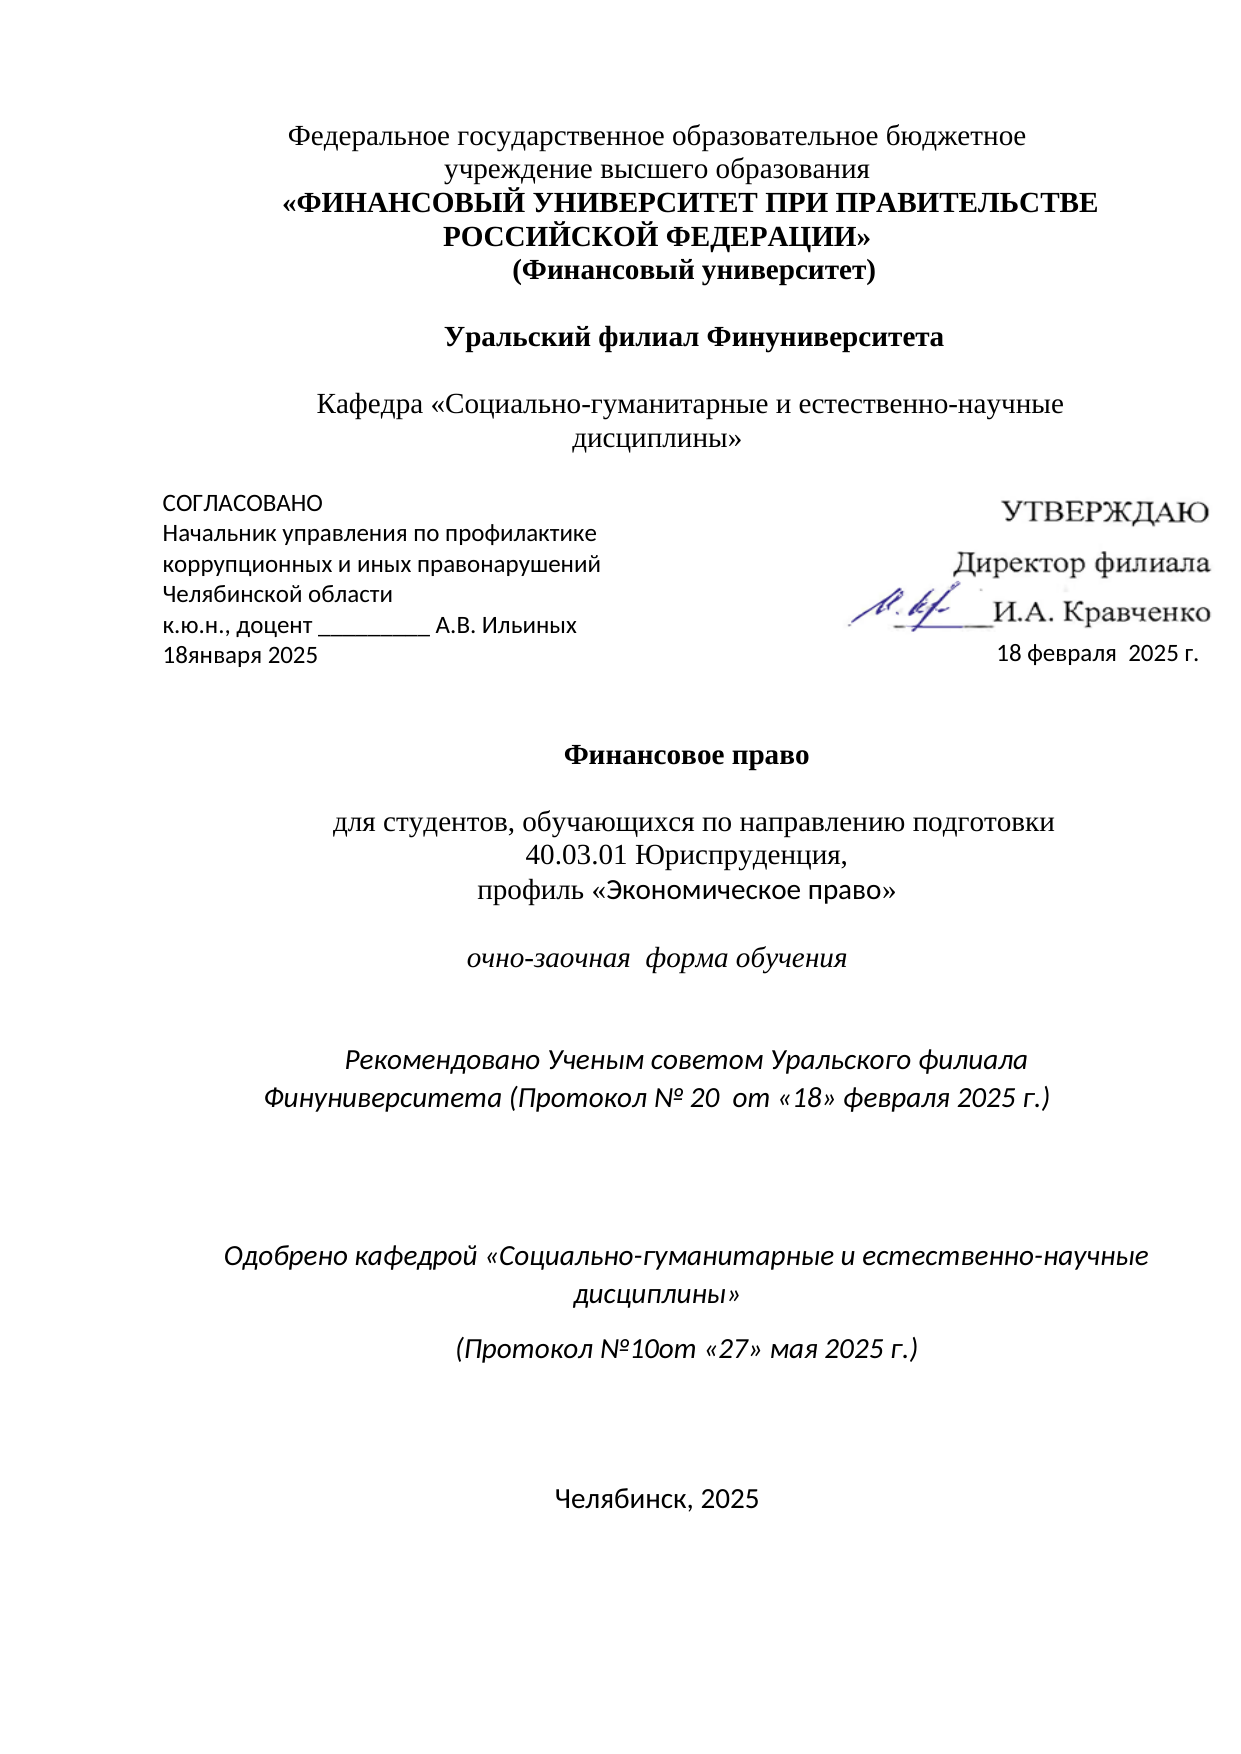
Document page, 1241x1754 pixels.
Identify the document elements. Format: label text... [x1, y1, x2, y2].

text Федеральное государственное образовательное бюджетное [162, 118, 1152, 152]
text Челябинск, 2025 [162, 1481, 1152, 1516]
text для студентов, обучающихся по направлению подготовки [162, 804, 1152, 837]
text (Финансовый университет) [162, 252, 1152, 286]
text Одобрено кафедрой «Социально-гуманитарные и естественно-научные дисциплины» [162, 1237, 1152, 1311]
text «ФИНАНСОВЫЙ УНИВЕРСИТЕТ ПРИ ПРАВИТЕЛЬСТВЕ РОССИЙСКОЙ ФЕДЕРАЦИИ» [162, 185, 1152, 252]
picture [838, 487, 1230, 638]
text Рекомендовано Ученым советом Уральского филиала Финуниверситета (Протокол № 20 от «18» февраля 2025 г.) [162, 1041, 1152, 1115]
text Финансовое право [162, 737, 1152, 770]
text очно-заочная форма обучения [162, 940, 1152, 974]
table_header 18 февраля 2025 г. [753, 487, 1211, 703]
text учреждение высшего образования [162, 152, 1152, 185]
text (Протокол №10от «27» мая 2025 г.) [162, 1330, 1152, 1366]
text Уральский филиал Финуниверситета [162, 319, 1152, 353]
text профиль «Экономическое право» [162, 871, 1152, 907]
table_header СОГЛАСОВАНО Начальник управления по профилактике коррупционных и иных правонарушений Челябинской области к.ю.н., доцент _________ А.В. Ильиных 18января 2025 [151, 487, 753, 703]
text Кафедра «Социально-гуманитарные и естественно-научные дисциплины» [162, 386, 1152, 453]
text 40.03.01 Юриспруденция, [162, 837, 1152, 871]
